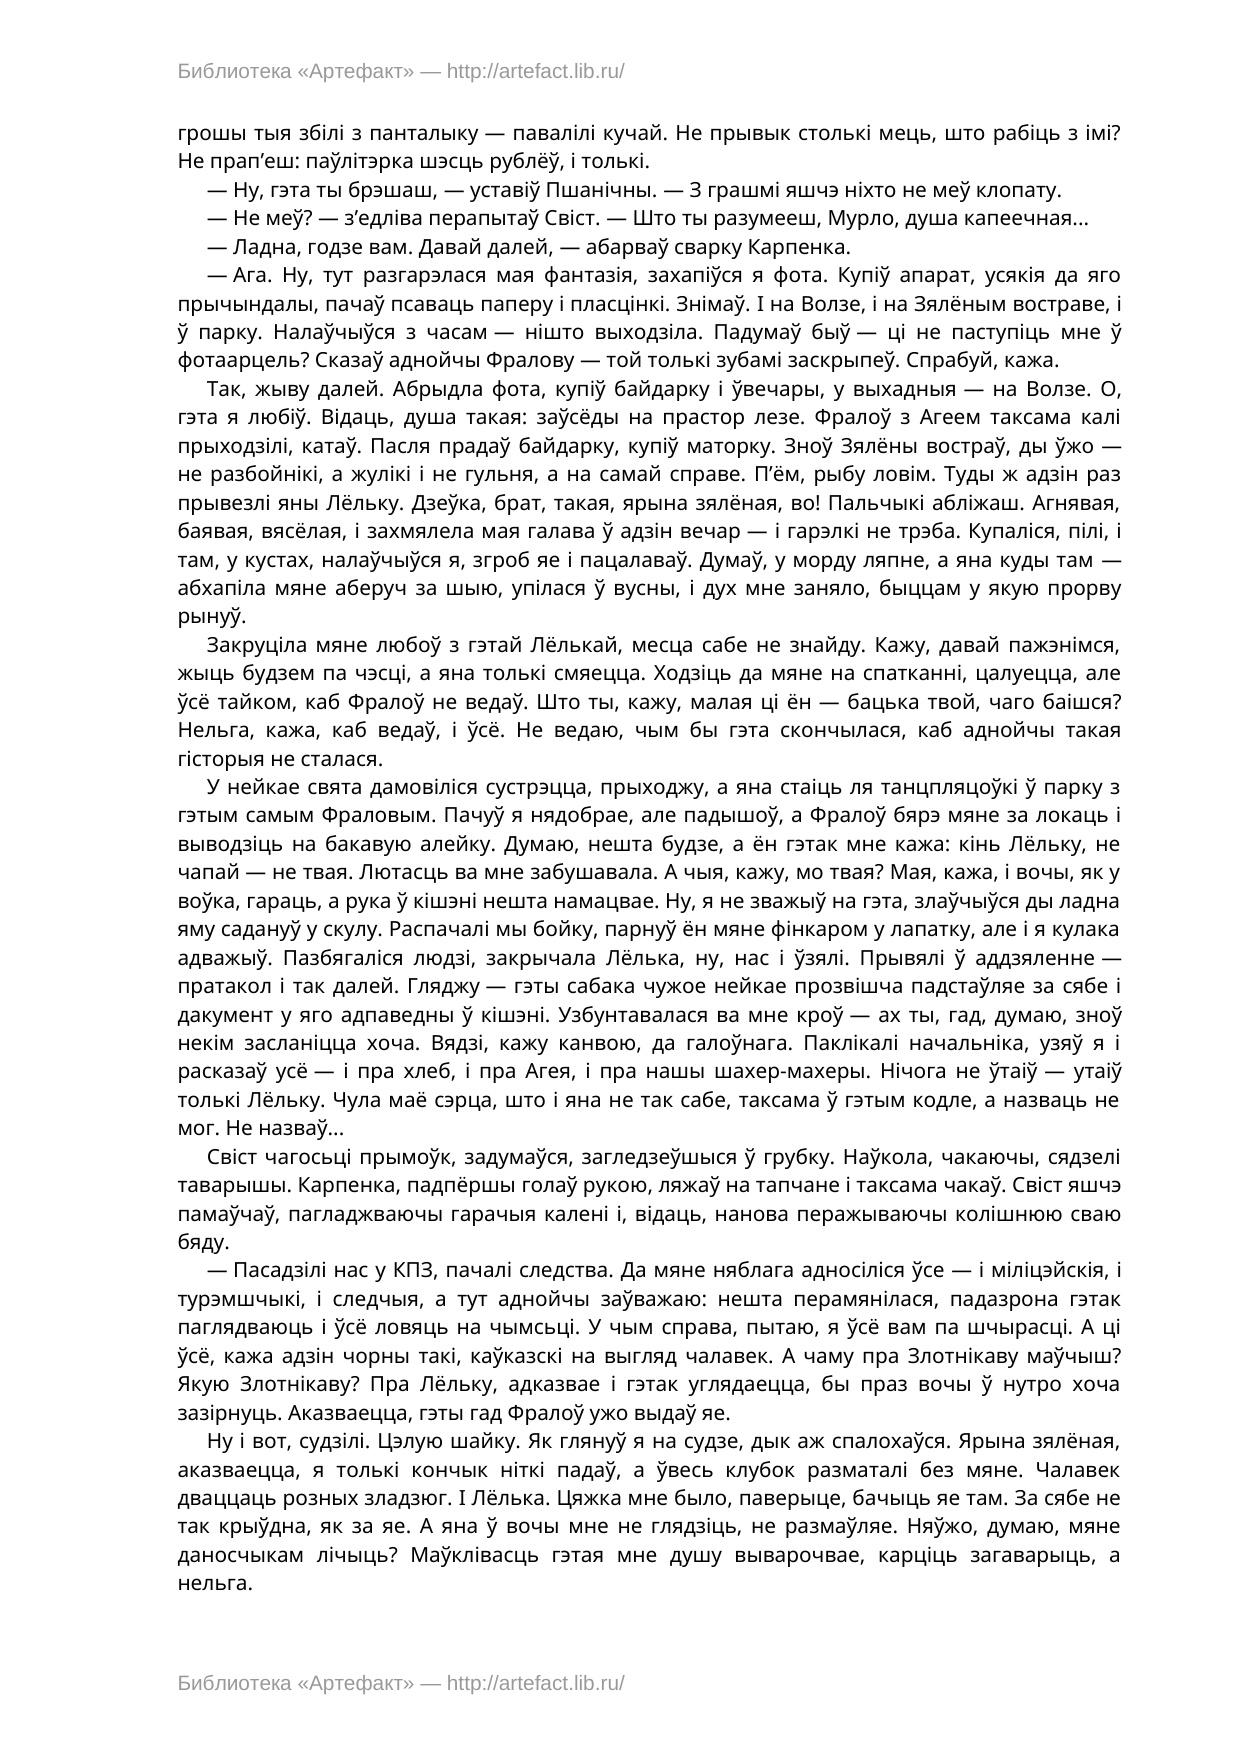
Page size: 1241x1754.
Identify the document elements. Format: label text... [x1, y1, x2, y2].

text У нейкае свята дамовіліся сустрэцца, прыходжу, а яна стаіць ля танцпляцоўкі ў парку з гэтым самым Фраловым. Пачуў я нядобрае, але падышоў, а Фралоў бярэ мяне за локаць і выводзіць на бакавую алейку. Думаю, нешта будзе, а ён гэтак мне кажа: кінь Лёльку, не чапай — не твая. Лютасць ва мне забушавала. А чыя, кажу, мо твая? Мая, кажа, і вочы, як у воўка, гараць, а рука ў кішэні нешта намацвае. Ну, я не зважыў на гэта, злаўчыўся ды ладна яму садануў у скулу. Распачалі мы бойку, парнуў ён мяне фінкаром у лапатку, але і я кулака адважыў. Пазбягаліся людзі, закрычала Лёлька, ну, нас і ўзялі. Прывялі ў аддзяленне — пратакол і так далей. Гляджу — гэты сабака чужое нейкае прозвішча падстаўляе за сябе і дакумент у яго адпаведны ў кішэні. Узбунтавалася ва мне кроў — ах ты, гад, думаю, зноў некім засланіцца хоча. Вядзі, кажу канвою, да галоўнага. Паклікалі начальніка, узяў я і расказаў усё — і пра хлеб, і пра Агея, і пра нашы шахер-махеры. Нічога не ўтаіў — утаіў толькі Лёльку. Чула маё сэрца, што і яна не так сабе, таксама ў гэтым кодле, а назваць не мог. Не назваў... [177, 772, 1122, 1142]
text — Ладна, годзе вам. Давай далей, — абарваў сварку Карпенка. [177, 232, 1122, 260]
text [177, 118, 1122, 175]
text — Пасадзілі нас у КПЗ, пачалі следства. Да мяне няблага адносіліся ўсе — і міліцэйскія, і турэмшчыкі, і следчыя, а тут аднойчы заўважаю: нешта перамянілася, падазрона гэтак паглядваюць і ўсё ловяць на чымсьці. У чым справа, пытаю, я ўсё вам па шчырасці. А ці ўсё, кажа адзін чорны такі, каўказскі на выгляд чалавек. А чаму пра Злотнікаву маўчыш? Якую Злотнікаву? Пра Лёльку, адказвае і гэтак углядаецца, бы праз вочы ў нутро хоча зазірнуць. Аказваецца, гэты гад Фралоў ужо выдаў яе. [177, 1256, 1122, 1426]
text — Ага. Ну, тут разгарэлася мая фантазія, захапіўся я фота. Купіў апарат, усякія да яго прычындалы, пачаў псаваць паперу і пласцінкі. Знімаў. I на Волзе, і на Зялёным востраве, і ў парку. Налаўчыўся з часам — нішто выходзіла. Падумаў быў — ці не паступіць мне ў фотаарцель? Сказаў аднойчы Фралову — той толькі зубамі заскрыпеў. Спрабуй, кажа. [177, 260, 1122, 374]
text — Ну, гэта ты брэшаш, — уставіў Пшанічны. — З грашмі яшчэ ніхто не меў клопату. [177, 175, 1122, 203]
text Так, жыву далей. Абрыдла фота, купіў байдарку і ўвечары, у выхадныя — на Волзе. О, гэта я любіў. Відаць, душа такая: заўсёды на прастор лезе. Фралоў з Агеем таксама калі прыходзілі, катаў. Пасля прадаў байдарку, купіў маторку. Зноў Зялёны востраў, ды ўжо — не разбойнікі, а жулікі і не гульня, а на самай справе. П’ём, рыбу ловім. Туды ж адзін раз прывезлі яны Лёльку. Дзеўка, брат, такая, ярына зялёная, во! Пальчыкі абліжаш. Агнявая, баявая, вясёлая, і захмялела мая галава ў адзін вечар — і гарэлкі не трэба. Купаліся, пілі, і там, у кустах, налаўчыўся я, згроб яе і пацалаваў. Думаў, у морду ляпне, а яна куды там — абхапіла мяне аберуч за шыю, упілася ў вусны, і дух мне заняло, быццам у якую прорву рынуў. [177, 374, 1122, 630]
text Закруціла мяне любоў з гэтай Лёлькай, месца сабе не знайду. Кажу, давай пажэнімся, жыць будзем па чэсці, а яна толькі смяецца. Ходзіць да мяне на спатканні, цалуецца, але ўсё тайком, каб Фралоў не ведаў. Што ты, кажу, малая ці ён — бацька твой, чаго баішся? Нельга, кажа, каб ведаў, і ўсё. Не ведаю, чым бы гэта скончылася, каб аднойчы такая гісторыя не сталася. [177, 630, 1122, 772]
text Ну і вот, судзілі. Цэлую шайку. Як глянуў я на судзе, дык аж спалохаўся. Ярына зялёная, аказваецца, я толькі кончык ніткі падаў, а ўвесь клубок разматалі без мяне. Чалавек дваццаць розных зладзюг. I Лёлька. Цяжка мне было, паверыце, бачыць яе там. За сябе не так крыўдна, як за яе. А яна ў вочы мне не глядзіць, не размаўляе. Няўжо, думаю, мяне даносчыкам лічыць? Маўклівасць гэтая мне душу выварочвае, карціць загаварыць, а нельга. [177, 1426, 1122, 1597]
text — Не меў? — з’едліва перапытаў Свіст. — Што ты разумееш, Мурло, душа капеечная... [177, 203, 1122, 232]
text Свіст чагосьці прымоўк, задумаўся, загледзеўшыся ў грубку. Наўкола, чакаючы, сядзелі таварышы. Карпенка, падпёршы голаў рукою, ляжаў на тапчане і таксама чакаў. Свіст яшчэ памаўчаў, пагладжваючы гарачыя калені і, відаць, нанова перажываючы колішнюю сваю бяду. [177, 1142, 1122, 1256]
